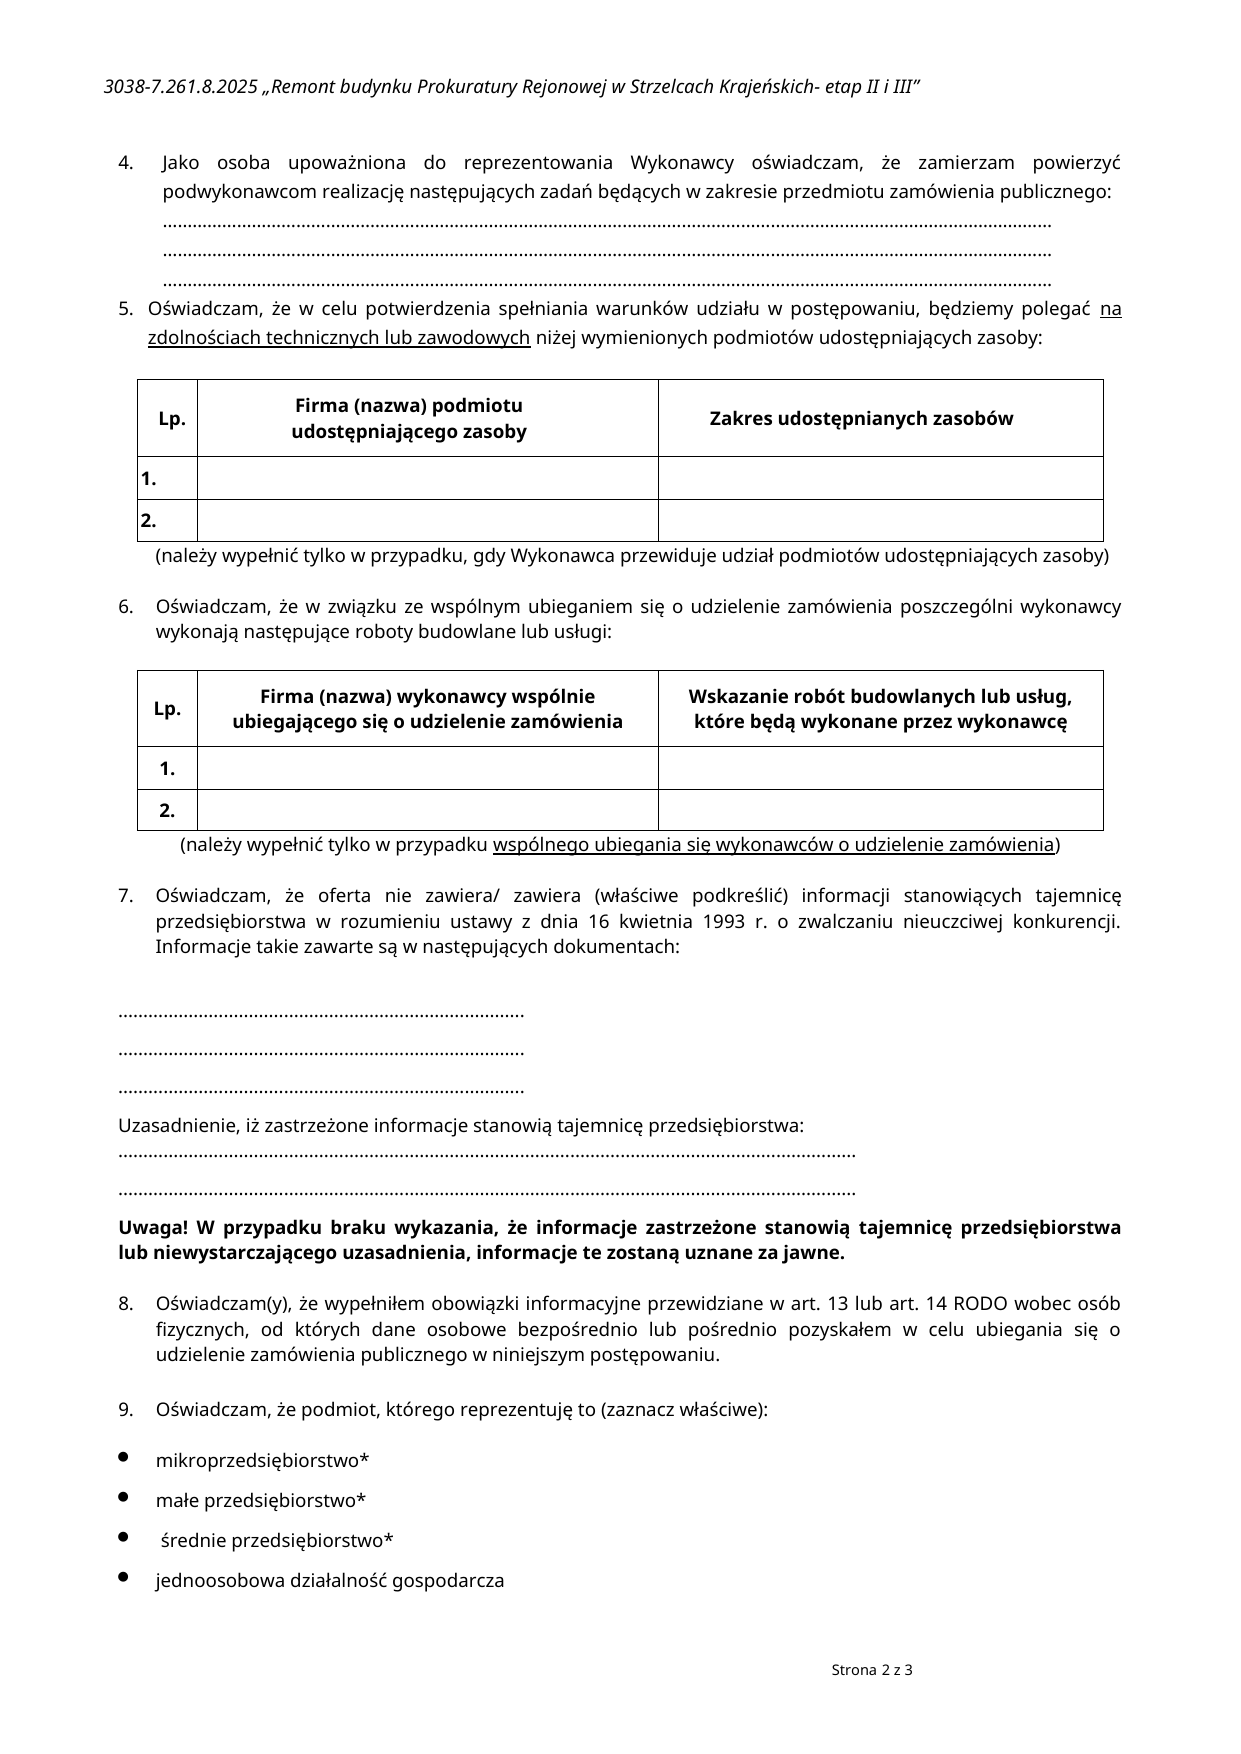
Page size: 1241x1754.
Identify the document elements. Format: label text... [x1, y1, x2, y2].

table_cell 1. [138, 457, 197, 498]
text ……………………………………………………………………………………………………………………………………………………………… [162, 207, 1122, 233]
list jednoosobowa działalność gospodarcza [118, 1567, 1122, 1593]
table_cell [198, 790, 658, 830]
list Oświadczam, że podmiot, którego reprezentuję to (zaznacz właściwe): [118, 1396, 1122, 1422]
list Oświadczam, że w związku ze wspólnym ubieganiem się o udzielenie zamówienia poszczególni wykonawcy wykonają następujące roboty budowlane lub usługi: [118, 593, 1122, 644]
text ................................................................................................................................................... [118, 1137, 1122, 1163]
text ................................................................................. [118, 1074, 1122, 1099]
table_cell [198, 500, 658, 541]
text ................................................................................................................................................... [118, 1176, 1122, 1201]
table_header Zakres udostępnianych zasobów [659, 380, 1103, 456]
list małe przedsiębiorstwo* [118, 1487, 1122, 1514]
table_cell [659, 500, 1103, 541]
table_cell 1. [138, 747, 197, 789]
table_cell [198, 457, 658, 498]
table_cell [659, 747, 1103, 789]
table_header Firma (nazwa) podmiotu udostępniającego zasoby [198, 380, 658, 456]
table_cell 2. [138, 790, 197, 830]
list średnie przedsiębiorstwo* [118, 1527, 1122, 1553]
table_cell [198, 747, 658, 789]
list mikroprzedsiębiorstwo* [118, 1447, 1122, 1474]
text ................................................................................. [118, 997, 1122, 1023]
text Uzasadnienie, iż zastrzeżone informacje stanowią tajemnicę przedsiębiorstwa: [118, 1112, 1122, 1137]
list Jako osoba upoważniona do reprezentowania Wykonawcy oświadczam, że zamierzam powierzyć podwykonawcom realizację następujących zadań będących w zakresie przedmiotu zamówienia publicznego: [118, 149, 1122, 204]
table_header Lp. [138, 671, 197, 746]
text ……………………………………………………………………………………………………………………………………………………………… [162, 266, 1122, 292]
table_cell [659, 457, 1103, 498]
list Oświadczam, że oferta nie zawiera/ zawiera (właściwe podkreślić) informacji stanowiących tajemnicę przedsiębiorstwa w rozumieniu ustawy z dnia 16 kwietnia 1993 r. o zwalczaniu nieuczciwej konkurencji. Informacje takie zawarte są w następujących dokumentach: [118, 882, 1122, 959]
text (należy wypełnić tylko w przypadku wspólnego ubiegania się wykonawców o udzielenie zamówienia) [118, 831, 1122, 857]
table_header Firma (nazwa) wykonawcy wspólnie ubiegającego się o udzielenie zamówienia [198, 671, 658, 746]
text (należy wypełnić tylko w przypadku, gdy Wykonawca przewiduje udział podmiotów udostępniających zasoby) [155, 542, 1122, 568]
text ……………………………………………………………………………………………………………………………………………………………… [162, 237, 1122, 262]
list Oświadczam, że w celu potwierdzenia spełniania warunków udziału w postępowaniu, będziemy polegać na zdolnościach technicznych lub zawodowych niżej wymienionych podmiotów udostępniających zasoby: [118, 295, 1122, 350]
table_cell 2. [138, 500, 197, 541]
list Oświadczam(y), że wypełniłem obowiązki informacyjne przewidziane w art. 13 lub art. 14 RODO wobec osób fizycznych, od których dane osobowe bezpośrednio lub pośrednio pozyskałem w celu ubiegania się o udzielenie zamówienia publicznego w niniejszym postępowaniu. [118, 1291, 1122, 1367]
table_cell [659, 790, 1103, 830]
table_header Wskazanie robót budowlanych lub usług, które będą wykonane przez wykonawcę [659, 671, 1103, 746]
table_header Lp. [138, 380, 197, 456]
text ................................................................................. [118, 1036, 1122, 1061]
text Uwaga! W przypadku braku wykazania, że informacje zastrzeżone stanowią tajemnicę przedsiębiorstwa lub niewystarczającego uzasadnienia, informacje te zostaną uznane za jawne. [118, 1214, 1122, 1265]
